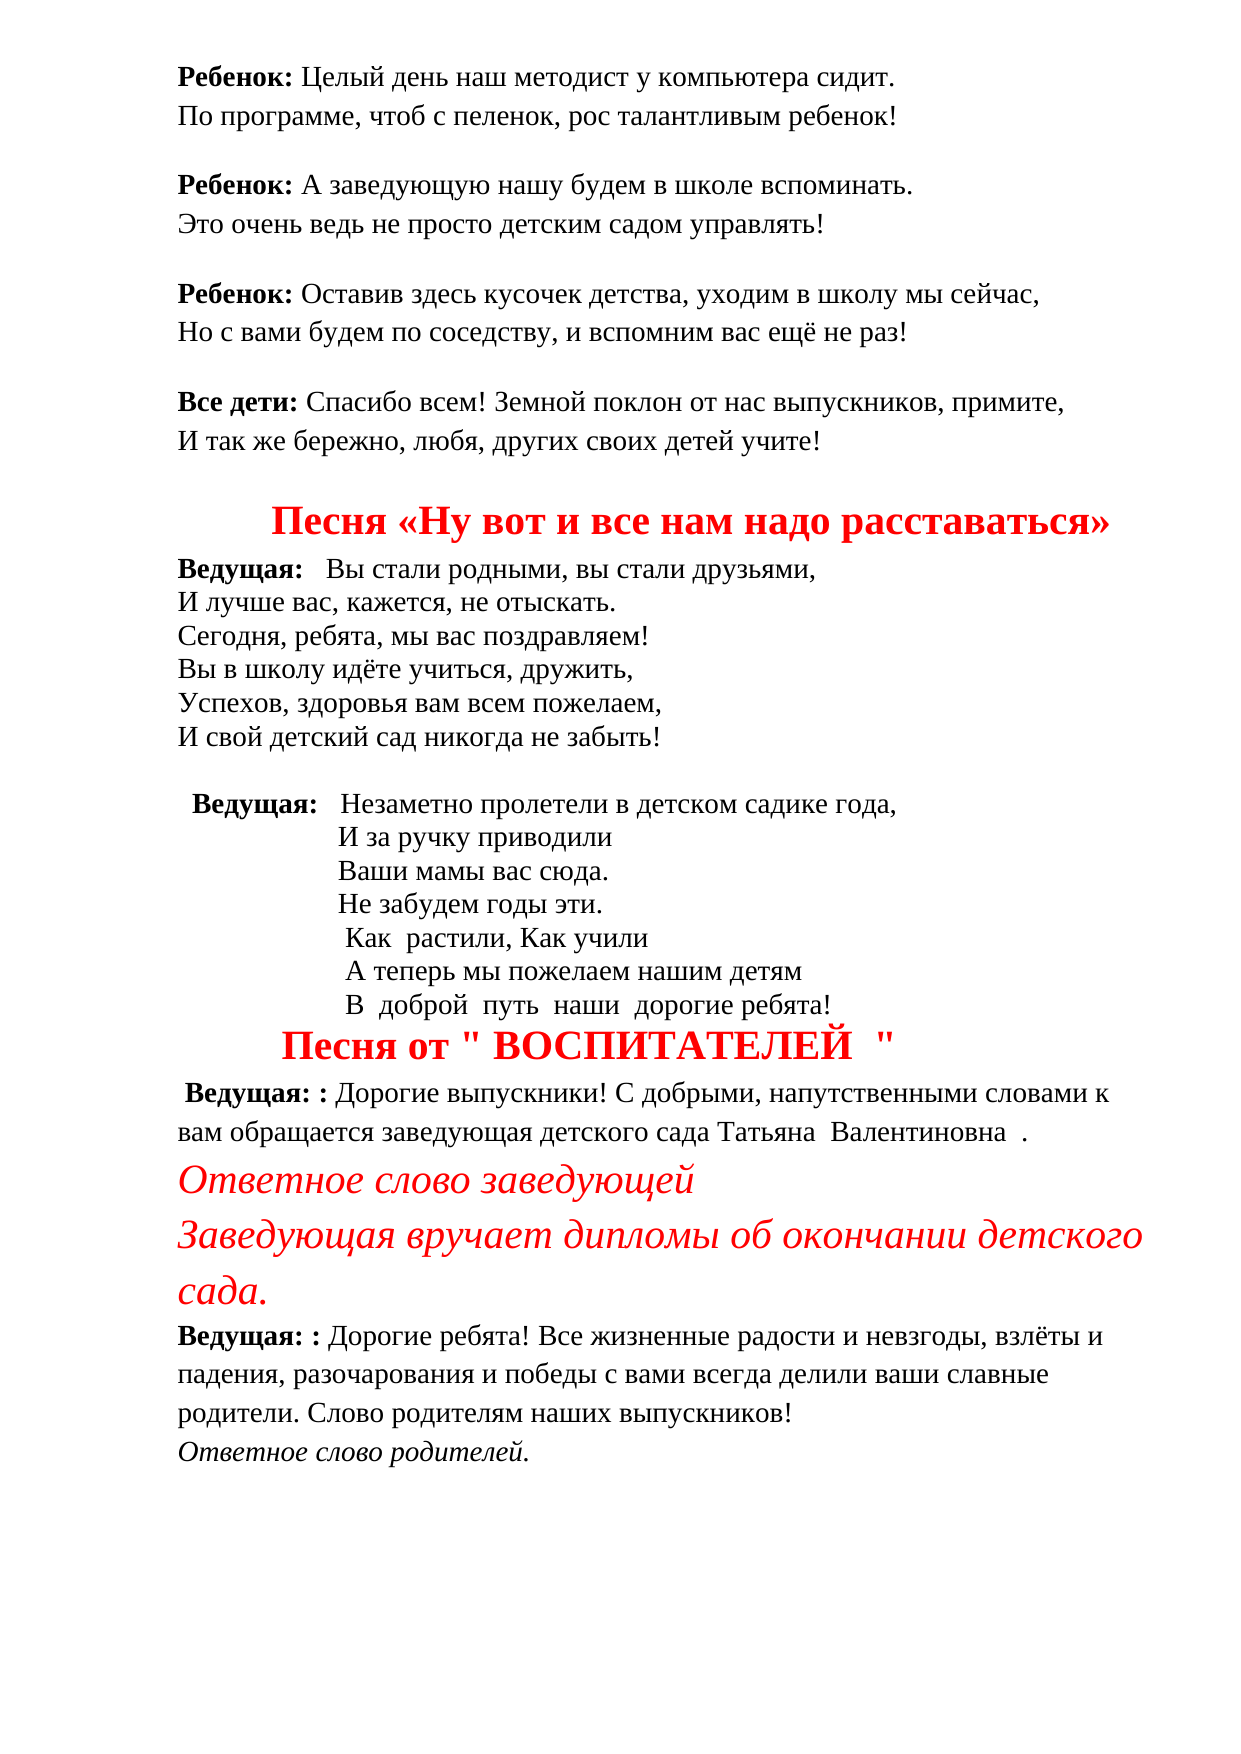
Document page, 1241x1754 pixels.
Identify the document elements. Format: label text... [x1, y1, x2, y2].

text А теперь мы пожелаем нашим детям [177, 953, 1152, 987]
text Все дети: Спасибо всем! Земной поклон от нас выпускников, примите, И так же бережно, любя, других своих детей учите! [177, 384, 1152, 492]
text И свой детский сад никогда не забыть! [177, 719, 1152, 752]
text Как растили, Как учили [177, 920, 1152, 953]
text Ведущая: Незаметно пролетели в детском садике года, [177, 786, 1152, 819]
text Вы в школу идёте учиться, дружить, [177, 652, 1152, 685]
text И за ручку приводили [177, 819, 1152, 853]
text Сегодня, ребята, мы вас поздравляем! [177, 618, 1152, 652]
text Ребенок: Оставив здесь кусочек детства, уходим в школу мы сейчас, Но с вами будем по соседству, и вспомним вас ещё не раз! [177, 276, 1152, 380]
text Ребенок: А заведующую нашу будем в школе вспоминать. Это очень ведь не просто детским садом управлять! [177, 167, 1152, 272]
text Песня «Ну вот и все нам надо расставаться» [177, 496, 1152, 544]
text Ведущая: Вы стали родными, вы стали друзьями, [177, 551, 1152, 584]
text Песня от " ВОСПИТАТЕЛЕЙ " [177, 1021, 1152, 1068]
text И лучше вас, кажется, не отыскать. [177, 584, 1152, 618]
text В доброй путь наши дорогие ребята! [177, 987, 1152, 1021]
text Успехов, здоровья вам всем пожелаем, [177, 685, 1152, 719]
text Ведущая: : Дорогие выпускники! С добрыми, напутственными словами к вам обращается заведующая детского сада Татьяна Валентиновна . Ответное слово заведующей Заведующая вручает дипломы об окончании детского сада. Ведущая: : Дорогие ребята! Все жизненные радости и невзгоды, взлёты и падения, разочарования и победы с вами всегда делили ваши славные родители. Слово родителям наших выпускников! Ответное слово родителей. [177, 1076, 1152, 1467]
text Ребенок: Целый день наш методист у компьютера сидит. По программе, чтоб с пеленок, рос талантливым ребенок! [177, 59, 1152, 163]
text Ваши мамы вас сюда. [177, 853, 1152, 886]
text Не забудем годы эти. [177, 886, 1152, 920]
